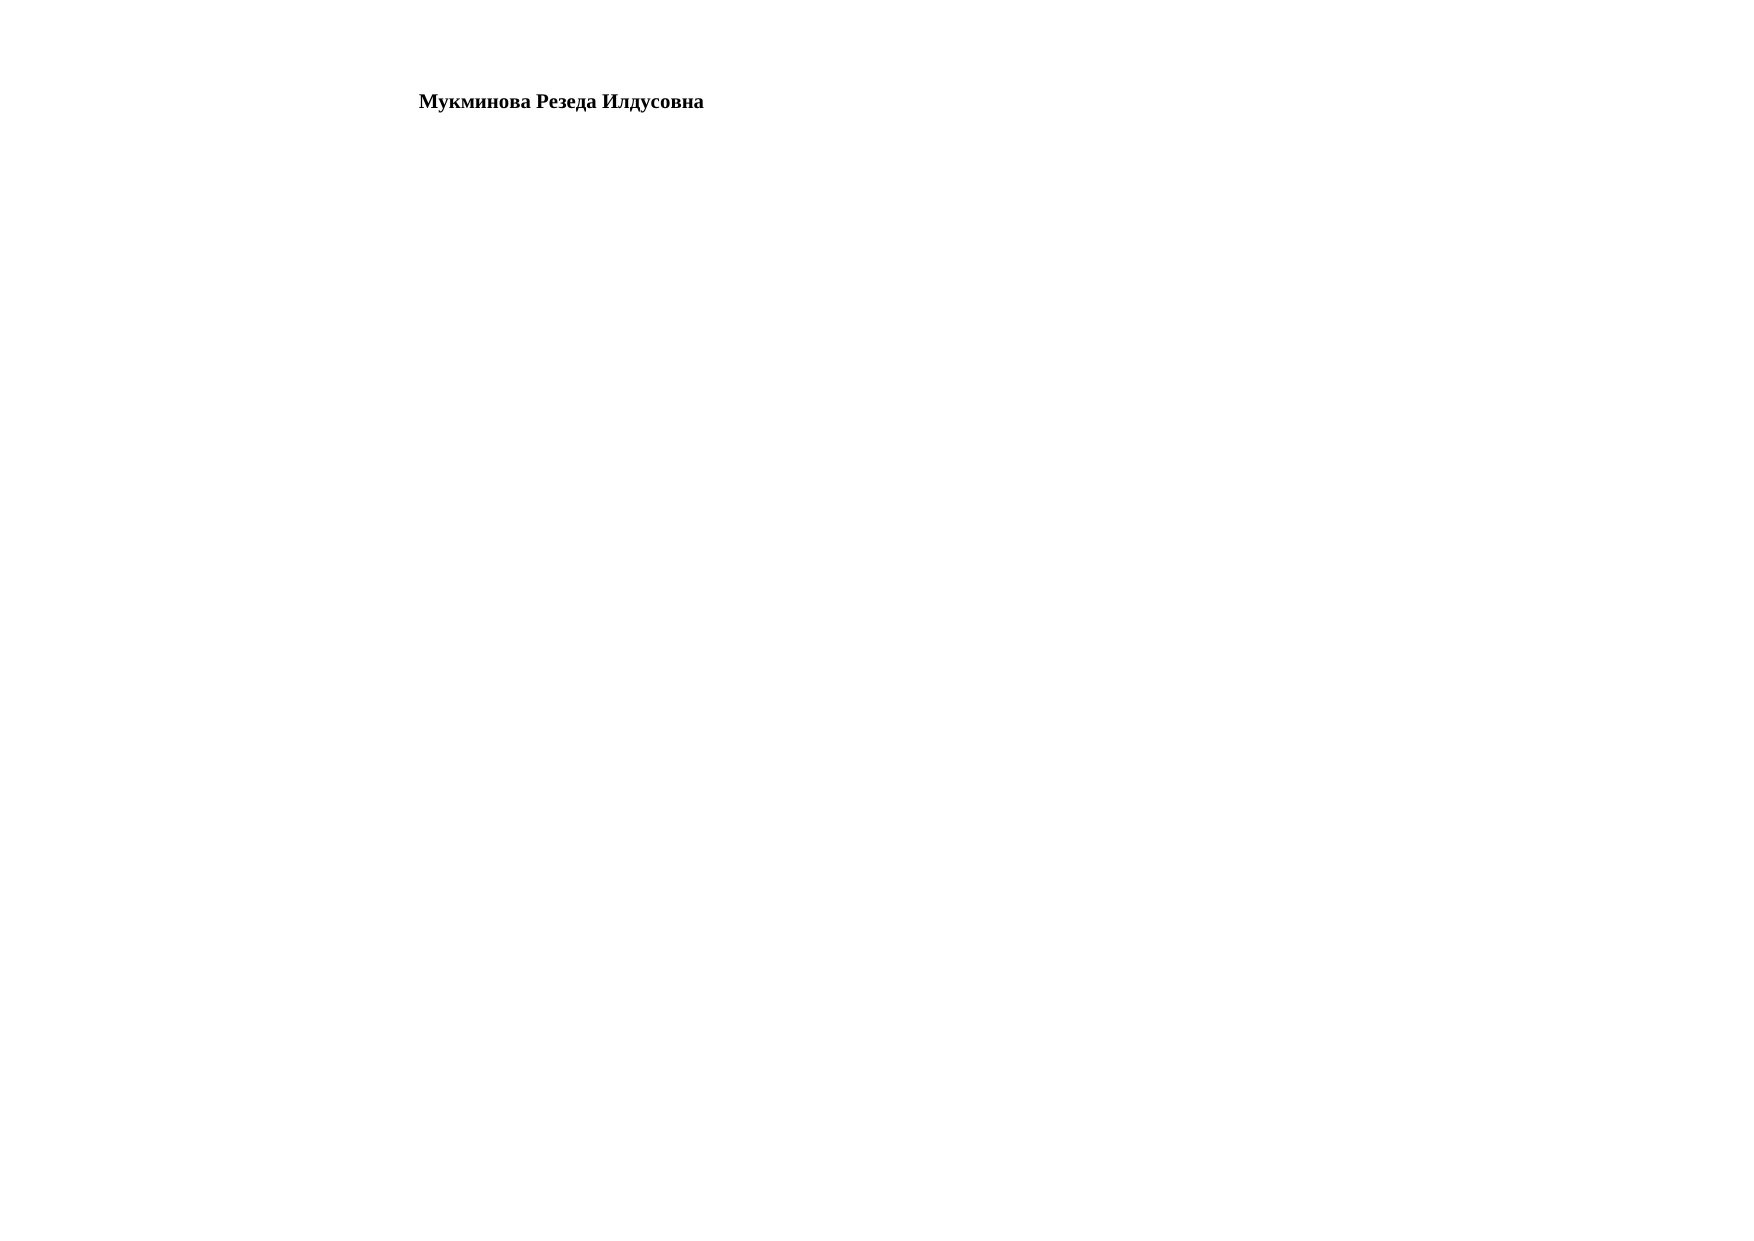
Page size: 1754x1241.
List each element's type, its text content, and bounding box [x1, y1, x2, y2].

text Мукминова Резеда Илдусовна [15, 89, 1695, 113]
